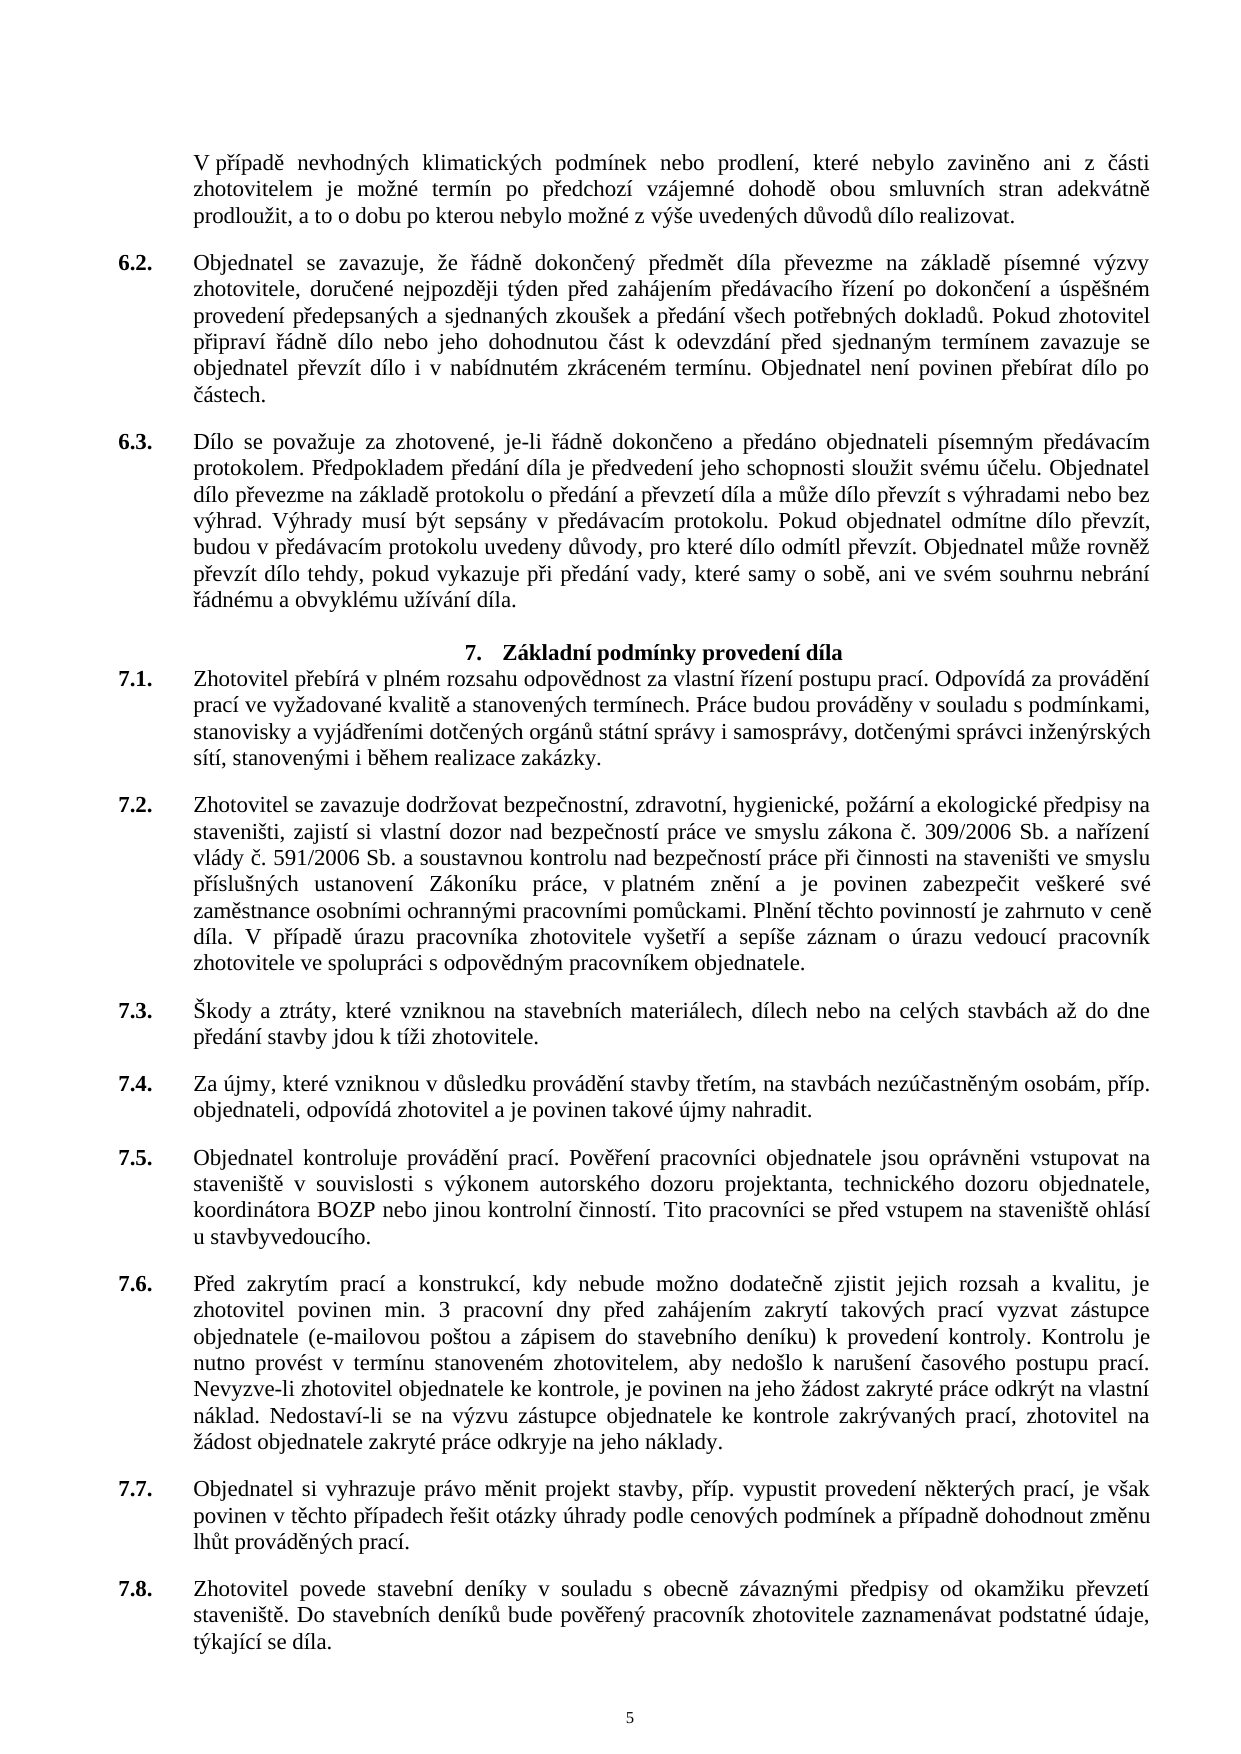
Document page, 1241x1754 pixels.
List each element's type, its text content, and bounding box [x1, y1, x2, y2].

list Zhotovitel povede stavební deníky v souladu s obecně závaznými předpisy od okamžiku převzetí staveniště. Do stavebních deníků bude pověřený pracovník zhotovitele zaznamenávat podstatné údaje, týkající se díla. [118, 1575, 1152, 1654]
list Dílo se považuje za zhotovené, je-li řádně dokončeno a předáno objednateli písemným předávacím protokolem. Předpokladem předání díla je předvedení jeho schopnosti sloužit svému účelu. Objednatel dílo převezme na základě protokolu o předání a převzetí díla a může dílo převzít s výhradami nebo bez výhrad. Výhrady musí být sepsány v předávacím protokolu. Pokud objednatel odmítne dílo převzít, budou v předávacím protokolu uvedeny důvody, pro které dílo odmítl převzít. Objednatel může rovněž převzít dílo tehdy, pokud vykazuje při předání vady, které samy o sobě, ani ve svém souhrnu nebrání řádnému a obvyklému užívání díla. [118, 428, 1152, 612]
list V případě nevhodných klimatických podmínek nebo prodlení, které nebylo zaviněno ani z části zhotovitelem je možné termín po předchozí vzájemné dohodě obou smluvních stran adekvátně prodloužit, a to o dobu po kterou nebylo možné z výše uvedených důvodů dílo realizovat. [193, 149, 1152, 228]
list Zhotovitel se zavazuje dodržovat bezpečnostní, zdravotní, hygienické, požární a ekologické předpisy na staveništi, zajistí si vlastní dozor nad bezpečností práce ve smyslu zákona č. 309/2006 Sb. a nařízení vlády č. 591/2006 Sb. a soustavnou kontrolu nad bezpečností práce při činnosti na staveništi ve smyslu příslušných ustanovení Zákoníku práce, v platném znění a je povinen zabezpečit veškeré své zaměstnance osobními ochrannými pracovními pomůckami. Plnění těchto povinností je zahrnuto v ceně díla. V případě úrazu pracovníka zhotovitele vyšetří a sepíše záznam o úrazu vedoucí pracovník zhotovitele ve spolupráci s odpovědným pracovníkem objednatele. [118, 791, 1152, 976]
list Škody a ztráty, které vzniknou na stavebních materiálech, dílech nebo na celých stavbách až do dne předání stavby jdou k tíži zhotovitele. [118, 997, 1152, 1049]
list Před zakrytím prací a konstrukcí, kdy nebude možno dodatečně zjistit jejich rozsah a kvalitu, je zhotovitel povinen min. 3 pracovní dny před zahájením zakrytí takových prací vyzvat zástupce objednatele (e-mailovou poštou a zápisem do stavebního deníku) k provedení kontroly. Kontrolu je nutno provést v termínu stanoveném zhotovitelem, aby nedošlo k narušení časového postupu prací. Nevyzve-li zhotovitel objednatele ke kontrole, je povinen na jeho žádost zakryté práce odkrýt na vlastní náklad. Nedostaví-li se na výzvu zástupce objednatele ke kontrole zakrývaných prací, zhotovitel na žádost objednatele zakryté práce odkryje na jeho náklady. [118, 1270, 1152, 1454]
list Za újmy, které vzniknou v důsledku provádění stavby třetím, na stavbách nezúčastněným osobám, příp. objednateli, odpovídá zhotovitel a je povinen takové újmy nahradit. [118, 1070, 1152, 1123]
list Objednatel si vyhrazuje právo měnit projekt stavby, příp. vypustit provedení některých prací, je však povinen v těchto případech řešit otázky úhrady podle cenových podmínek a případně dohodnout změnu lhůt prováděných prací. [118, 1475, 1152, 1554]
list Základní podmínky provedení díla [156, 639, 1152, 665]
list Zhotovitel přebírá v plném rozsahu odpovědnost za vlastní řízení postupu prací. Odpovídá za provádění prací ve vyžadované kvalitě a stanovených termínech. Práce budou prováděny v souladu s podmínkami, stanovisky a vyjádřeními dotčených orgánů státní správy i samosprávy, dotčenými správci inženýrských sítí, stanovenými i během realizace zakázky. [118, 665, 1152, 771]
list Objednatel kontroluje provádění prací. Pověření pracovníci objednatele jsou oprávněni vstupovat na staveniště v souvislosti s výkonem autorského dozoru projektanta, technického dozoru objednatele, koordinátora BOZP nebo jinou kontrolní činností. Tito pracovníci se před vstupem na staveniště ohlásí u stavbyvedoucího. [118, 1144, 1152, 1249]
list Objednatel se zavazuje, že řádně dokončený předmět díla převezme na základě písemné výzvy zhotovitele, doručené nejpozději týden před zahájením předávacího řízení po dokončení a úspěšném provedení předepsaných a sjednaných zkoušek a předání všech potřebných dokladů. Pokud zhotovitel připraví řádně dílo nebo jeho dohodnutou část k odevzdání před sjednaným termínem zavazuje se objednatel převzít dílo i v nabídnutém zkráceném termínu. Objednatel není povinen přebírat dílo po částech. [118, 249, 1152, 407]
